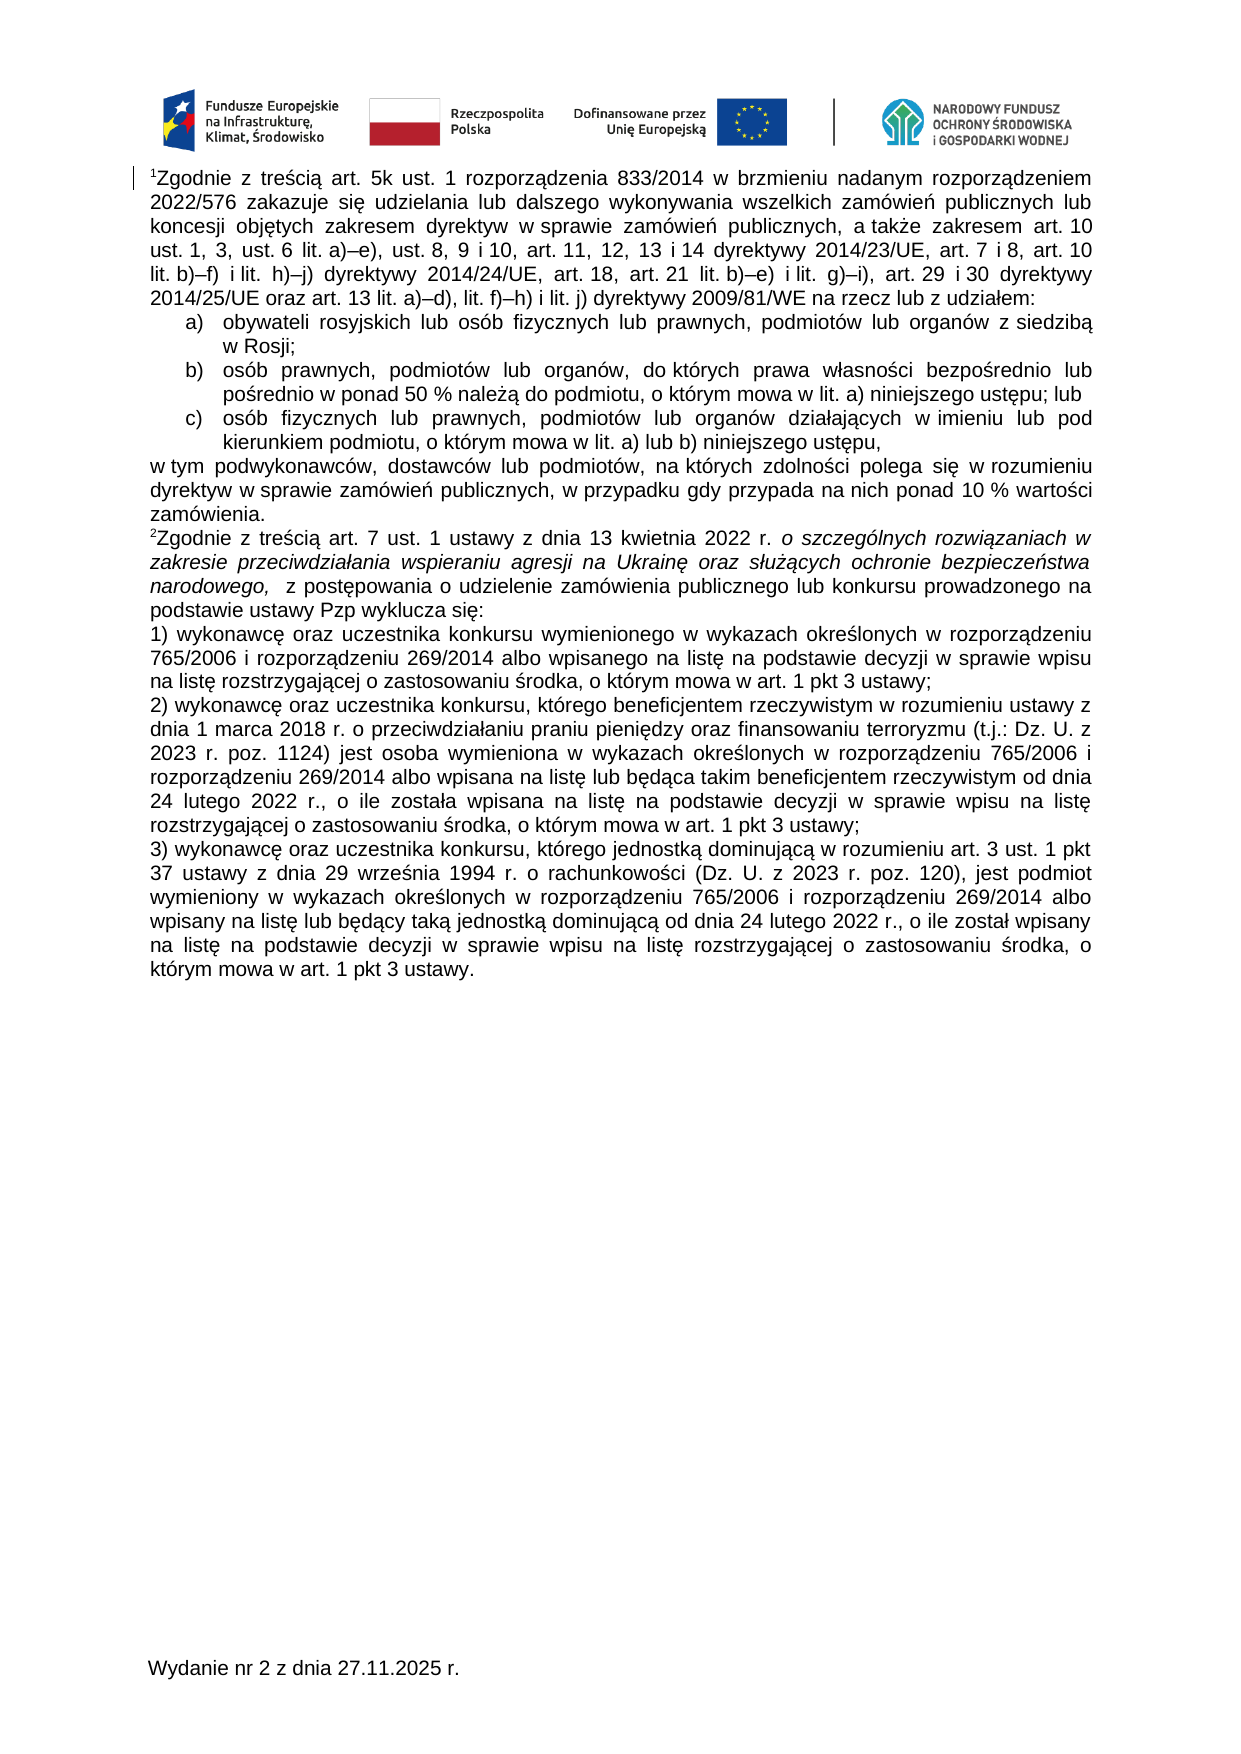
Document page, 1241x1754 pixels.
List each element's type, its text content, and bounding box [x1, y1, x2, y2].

text 1) wykonawcę oraz uczestnika konkursu wymienionego w wykazach określonych w rozporządzeniu 765/2006 i rozporządzeniu 269/2014 albo wpisanego na listę na podstawie decyzji w sprawie wpisu na listę rozstrzygającej o zastosowaniu środka, o którym mowa w art. 1 pkt 3 ustawy; [150, 621, 1093, 693]
picture [147, 73, 1084, 167]
text 3) wykonawcę oraz uczestnika konkursu, którego jednostką dominującą w rozumieniu art. 3 ust. 1 pkt 37 ustawy z dnia 29 września 1994 r. o rachunkowości (Dz. U. z 2023 r. poz. 120), jest podmiot wymieniony w wykazach określonych w rozporządzeniu 765/2006 i rozporządzeniu 269/2014 albo wpisany na listę lub będący taką jednostką dominującą od dnia 24 lutego 2022 r., o ile został wpisany na listę na podstawie decyzji w sprawie wpisu na listę rozstrzygającej o zastosowaniu środka, o którym mowa w art. 1 pkt 3 ustawy. [150, 837, 1093, 981]
list osób prawnych, podmiotów lub organów, do których prawa własności bezpośrednio lub pośrednio w ponad 50 % należą do podmiotu, o którym mowa w lit. a) niniejszego ustępu; lub [185, 358, 1093, 406]
list osób fizycznych lub prawnych, podmiotów lub organów działających w imieniu lub pod kierunkiem podmiotu, o którym mowa w lit. a) lub b) niniejszego ustępu, [185, 406, 1093, 454]
list obywateli rosyjskich lub osób fizycznych lub prawnych, podmiotów lub organów z siedzibą w Rosji; [185, 310, 1093, 358]
text 1Zgodnie z treścią art. 5k ust. 1 rozporządzenia 833/2014 w brzmieniu nadanym rozporządzeniem 2022/576 zakazuje się udzielania lub dalszego wykonywania wszelkich zamówień publicznych lub koncesji objętych zakresem dyrektyw w sprawie zamówień publicznych, a także zakresem art. 10 ust. 1, 3, ust. 6 lit. a)–e), ust. 8, 9 i 10, art. 11, 12, 13 i 14 dyrektywy 2014/23/UE, art. 7 i 8, art. 10 lit. b)–f) i lit. h)–j) dyrektywy 2014/24/UE, art. 18, art. 21 lit. b)–e) i lit. g)–i), art. 29 i 30 dyrektywy 2014/25/UE oraz art. 13 lit. a)–d), lit. f)–h) i lit. j) dyrektywy 2009/81/WE na rzecz lub z udziałem: [150, 166, 1093, 310]
text 2) wykonawcę oraz uczestnika konkursu, którego beneficjentem rzeczywistym w rozumieniu ustawy z dnia 1 marca 2018 r. o przeciwdziałaniu praniu pieniędzy oraz finansowaniu terroryzmu (t.j.: Dz. U. z 2023 r. poz. 1124) jest osoba wymieniona w wykazach określonych w rozporządzeniu 765/2006 i rozporządzeniu 269/2014 albo wpisana na listę lub będąca takim beneficjentem rzeczywistym od dnia 24 lutego 2022 r., o ile została wpisana na listę na podstawie decyzji w sprawie wpisu na listę rozstrzygającej o zastosowaniu środka, o którym mowa w art. 1 pkt 3 ustawy; [150, 693, 1093, 837]
text 2Zgodnie z treścią art. 7 ust. 1 ustawy z dnia 13 kwietnia 2022 r. o szczególnych rozwiązaniach w zakresie przeciwdziałania wspieraniu agresji na Ukrainę oraz służących ochronie bezpieczeństwa narodowego, z postępowania o udzielenie zamówienia publicznego lub konkursu prowadzonego na podstawie ustawy Pzp wyklucza się: [150, 526, 1093, 621]
text w tym podwykonawców, dostawców lub podmiotów, na których zdolności polega się w rozumieniu dyrektyw w sprawie zamówień publicznych, w przypadku gdy przypada na nich ponad 10 % wartości zamówienia. [150, 454, 1093, 526]
